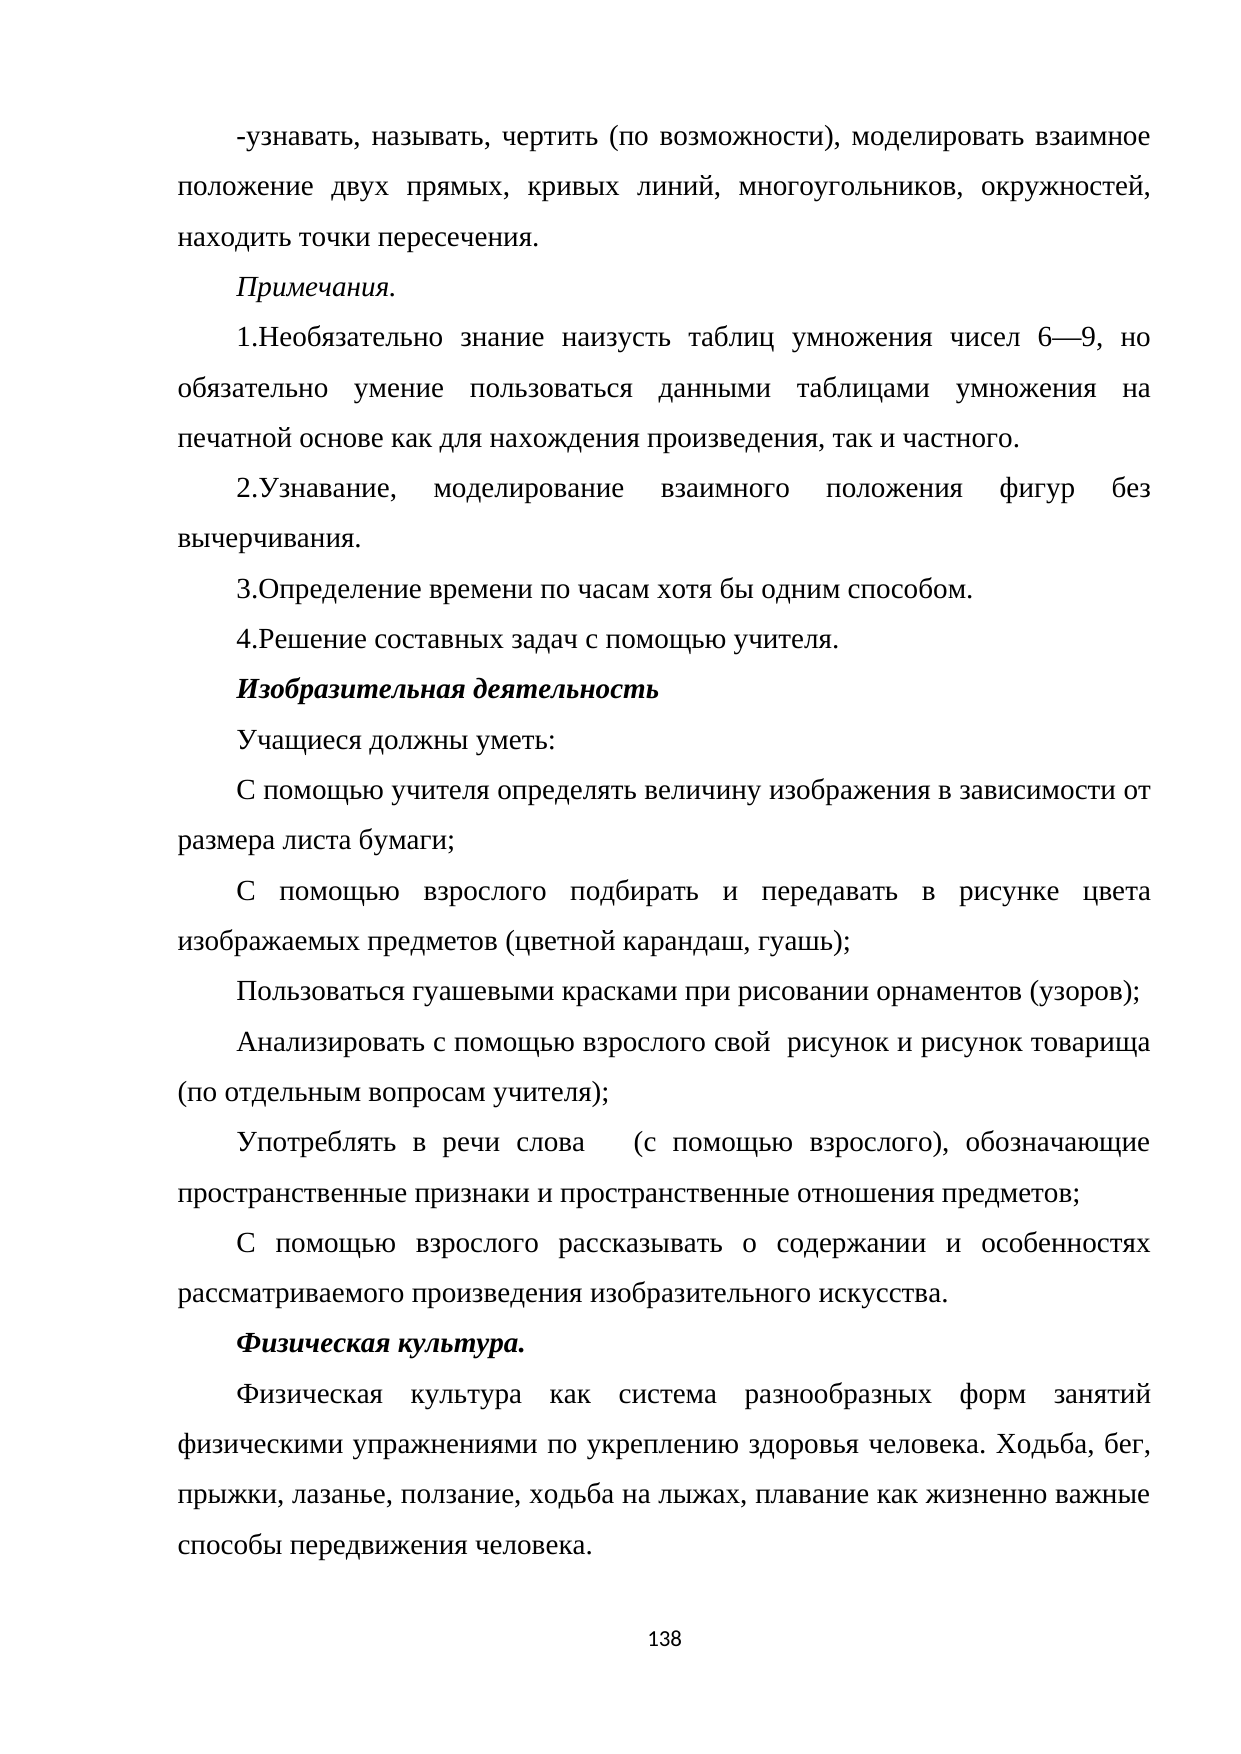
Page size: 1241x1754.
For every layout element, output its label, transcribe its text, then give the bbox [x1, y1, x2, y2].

text Физическая культура. [177, 1326, 1152, 1359]
text Физическая культура как система разнообразных форм занятий физическими упражнениями по укреплению здоровья человека. Ходьба, бег, прыжки, лазанье, ползание, ходьба на лыжах, плавание как жизненно важные способы передвижения человека. [177, 1376, 1152, 1560]
text Изобразительная деятельность [177, 672, 1152, 705]
text Учащиеся должны уметь: [177, 722, 1152, 755]
text Употреблять в речи слова (с помощью взрослого), обозначающие пространственные признаки и пространственные отношения предметов; [177, 1124, 1152, 1208]
text Пользоваться гуашевыми красками при рисовании орнаментов (узоров); [177, 973, 1152, 1007]
text 3.Определение времени по часам хотя бы одним способом. [177, 571, 1152, 604]
text -узнавать, называть, чертить (по возможности), моделировать взаимное положение двух прямых, кривых линий, многоугольников, окружностей, находить точки пересечения. [177, 118, 1152, 252]
text 2.Узнавание, моделирование взаимного положения фигур без вычерчивания. [177, 470, 1152, 554]
text 4.Решение составных задач с помощью учителя. [177, 621, 1152, 655]
text 1.Необязательно знание наизусть таблиц умножения чисел 6—9, но обязательно умение пользоваться данными таблицами умножения на печатной основе как для нахождения произведения, так и частного. [177, 319, 1152, 453]
text С помощью учителя определять величину изображения в зависимости от размера листа бумаги; [177, 772, 1152, 856]
text Анализировать с помощью взрослого свой рисунок и рисунок товарища (по отдельным вопросам учителя); [177, 1024, 1152, 1108]
text С помощью взрослого подбирать и передавать в рисунке цвета изображаемых предметов (цветной карандаш, гуашь); [177, 873, 1152, 957]
text С помощью взрослого рассказывать о содержании и особенностях рассматриваемого произведения изобразительного искусства. [177, 1225, 1152, 1309]
text Примечания. [177, 269, 1152, 303]
